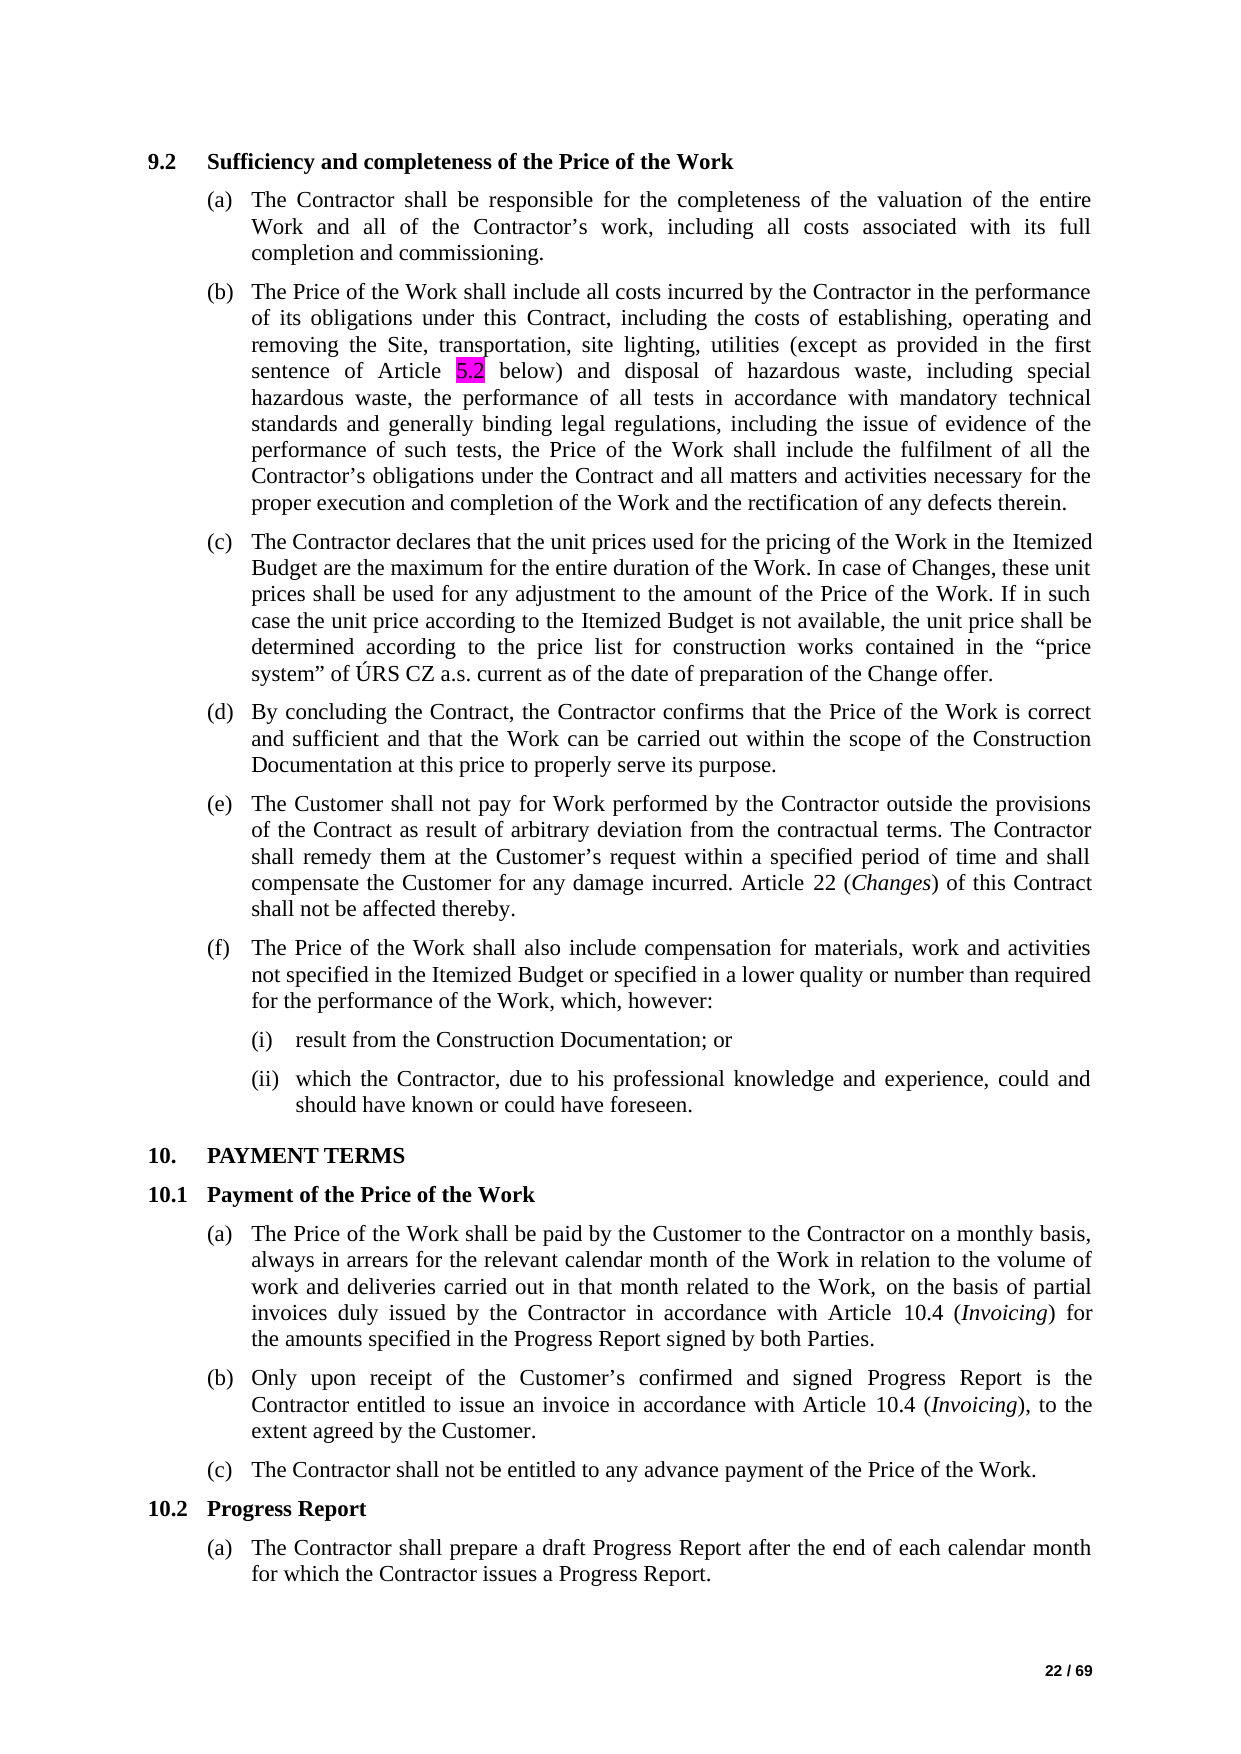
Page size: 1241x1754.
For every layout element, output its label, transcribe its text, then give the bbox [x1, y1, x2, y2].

text The Price of the Work shall include all costs incurred by the Contractor in the performance of its obligations under this Contract, including the costs of establishing, operating and removing the Site, transportation, site lighting, utilities (except as provided in the first sentence of Article 5.2 below) and disposal of hazardous waste, including special hazardous waste, the performance of all tests in accordance with mandatory technical standards and generally binding legal regulations, including the issue of evidence of the performance of such tests, the Price of the Work shall include the fulfilment of all the Contractor’s obligations under the Contract and all matters and activities necessary for the proper execution and completion of the Work and the rectification of any defects therein. [207, 278, 1092, 515]
text The Price of the Work shall be paid by the Customer to the Contractor on a monthly basis, always in arrears for the relevant calendar month of the Work in relation to the volume of work and deliveries carried out in that month related to the Work, on the basis of partial invoices duly issued by the Contractor in accordance with Article 10.4 (Invoicing) for the amounts specified in the Progress Report signed by both Parties. [207, 1220, 1092, 1352]
text The Customer shall not pay for Work performed by the Contractor outside the provisions of the Contract as result of arbitrary deviation from the contractual terms. The Contractor shall remedy them at the Customer’s request within a specified period of time and shall compensate the Customer for any damage incurred. Article 22 (Changes) of this Contract shall not be affected thereby. [207, 790, 1092, 922]
text result from the Construction Documentation; or [251, 1026, 1092, 1052]
text The Contractor declares that the unit prices used for the pricing of the Work in the Itemized Budget are the maximum for the entire duration of the Work. In case of Changes, these unit prices shall be used for any adjustment to the amount of the Price of the Work. If in such case the unit price according to the Itemized Budget is not available, the unit price shall be determined according to the price list for construction works contained in the “price system” of ÚRS CZ a.s. current as of the date of preparation of the Change offer. [207, 528, 1092, 686]
text Payment of the Price of the Work [148, 1181, 1092, 1208]
text By concluding the Contract, the Contractor confirms that the Price of the Work is correct and sufficient and that the Work can be carried out within the scope of the Construction Documentation at this price to properly serve its purpose. [207, 698, 1092, 777]
text which the Contractor, due to his professional knowledge and experience, could and should have known or could have foreseen. [251, 1065, 1092, 1117]
text The Contractor shall prepare a draft Progress Report after the end of each calendar month for which the Contractor issues a Progress Report. [207, 1534, 1092, 1586]
subtitle Payment terms [148, 1142, 1092, 1169]
text The Contractor shall not be entitled to any advance payment of the Price of the Work. [207, 1456, 1092, 1482]
text Progress Report [148, 1495, 1092, 1521]
text Only upon receipt of the Customer’s confirmed and signed Progress Report is the Contractor entitled to issue an invoice in accordance with Article 10.4 (Invoicing), to the extent agreed by the Customer. [207, 1364, 1092, 1443]
text Sufficiency and completeness of the Price of the Work [148, 148, 1092, 174]
text The Contractor shall be responsible for the completeness of the valuation of the entire Work and all of the Contractor’s work, including all costs associated with its full completion and commissioning. [207, 187, 1092, 266]
text The Price of the Work shall also include compensation for materials, work and activities not specified in the Itemized Budget or specified in a lower quality or number than required for the performance of the Work, which, however: [207, 934, 1092, 1013]
